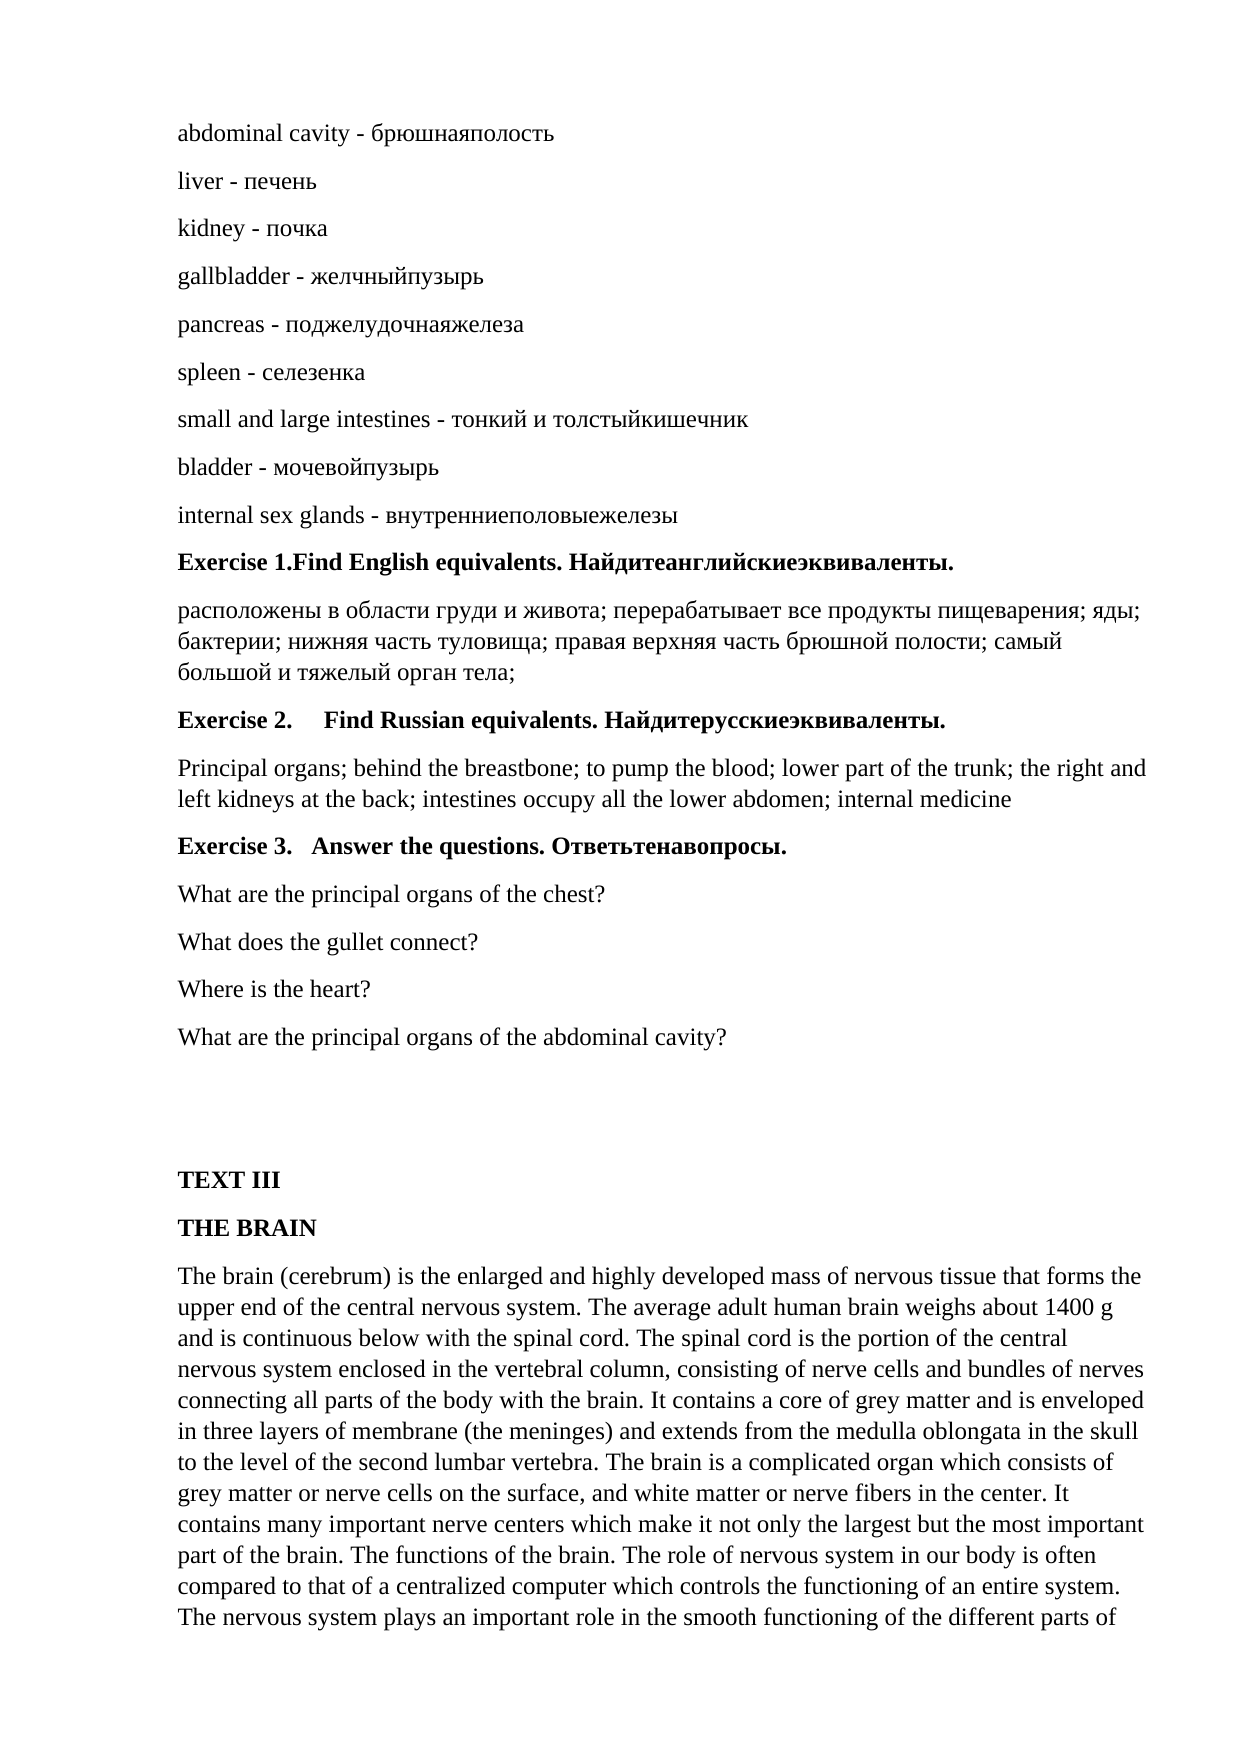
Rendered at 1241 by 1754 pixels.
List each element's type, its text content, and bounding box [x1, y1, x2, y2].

text TEXT III [177, 1165, 1152, 1194]
text spleen - селезенка [177, 357, 1152, 385]
text Exercise 3. Answer the questions. Ответьтенавопросы. [177, 831, 1152, 860]
text расположены в области груди и живота; перерабатывает все продукты пищеварения; яды; бактерии; нижняя часть туловища; правая верхняя часть брюшной полости; самый большой и тяжелый орган тела; [177, 595, 1152, 686]
text pancreas - поджелудочнаяжелеза [177, 309, 1152, 338]
text internal sex glands - внутренниеполовыежелезы [177, 500, 1152, 528]
text What does the gullet connect? [177, 927, 1152, 956]
text gallbladder - желчныйпузырь [177, 261, 1152, 290]
text Principal organs; behind the breastbone; to pump the blood; lower part of the trunk; the right and left kidneys at the back; intestines occupy all the lower abdomen; internal medicine [177, 753, 1152, 812]
text Where is the heart? [177, 974, 1152, 1003]
text Exercise 1.Find English equivalents. Найдитеанглийскиеэквиваленты. [177, 547, 1152, 576]
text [177, 1261, 1152, 1631]
text THE BRAIN [177, 1213, 1152, 1242]
text liver - печень [177, 166, 1152, 194]
text Exercise 2. Find Russian equivalents. Найдитерусскиеэквиваленты. [177, 705, 1152, 734]
text kidney - почка [177, 213, 1152, 242]
text bladder - мочевойпузырь [177, 452, 1152, 481]
text What are the principal organs of the chest? [177, 879, 1152, 908]
text abdominal cavity - брюшнаяполость [177, 118, 1152, 147]
text What are the principal organs of the abdominal cavity? [177, 1022, 1152, 1051]
text small and large intestines - тонкий и толстыйкишечник [177, 404, 1152, 433]
